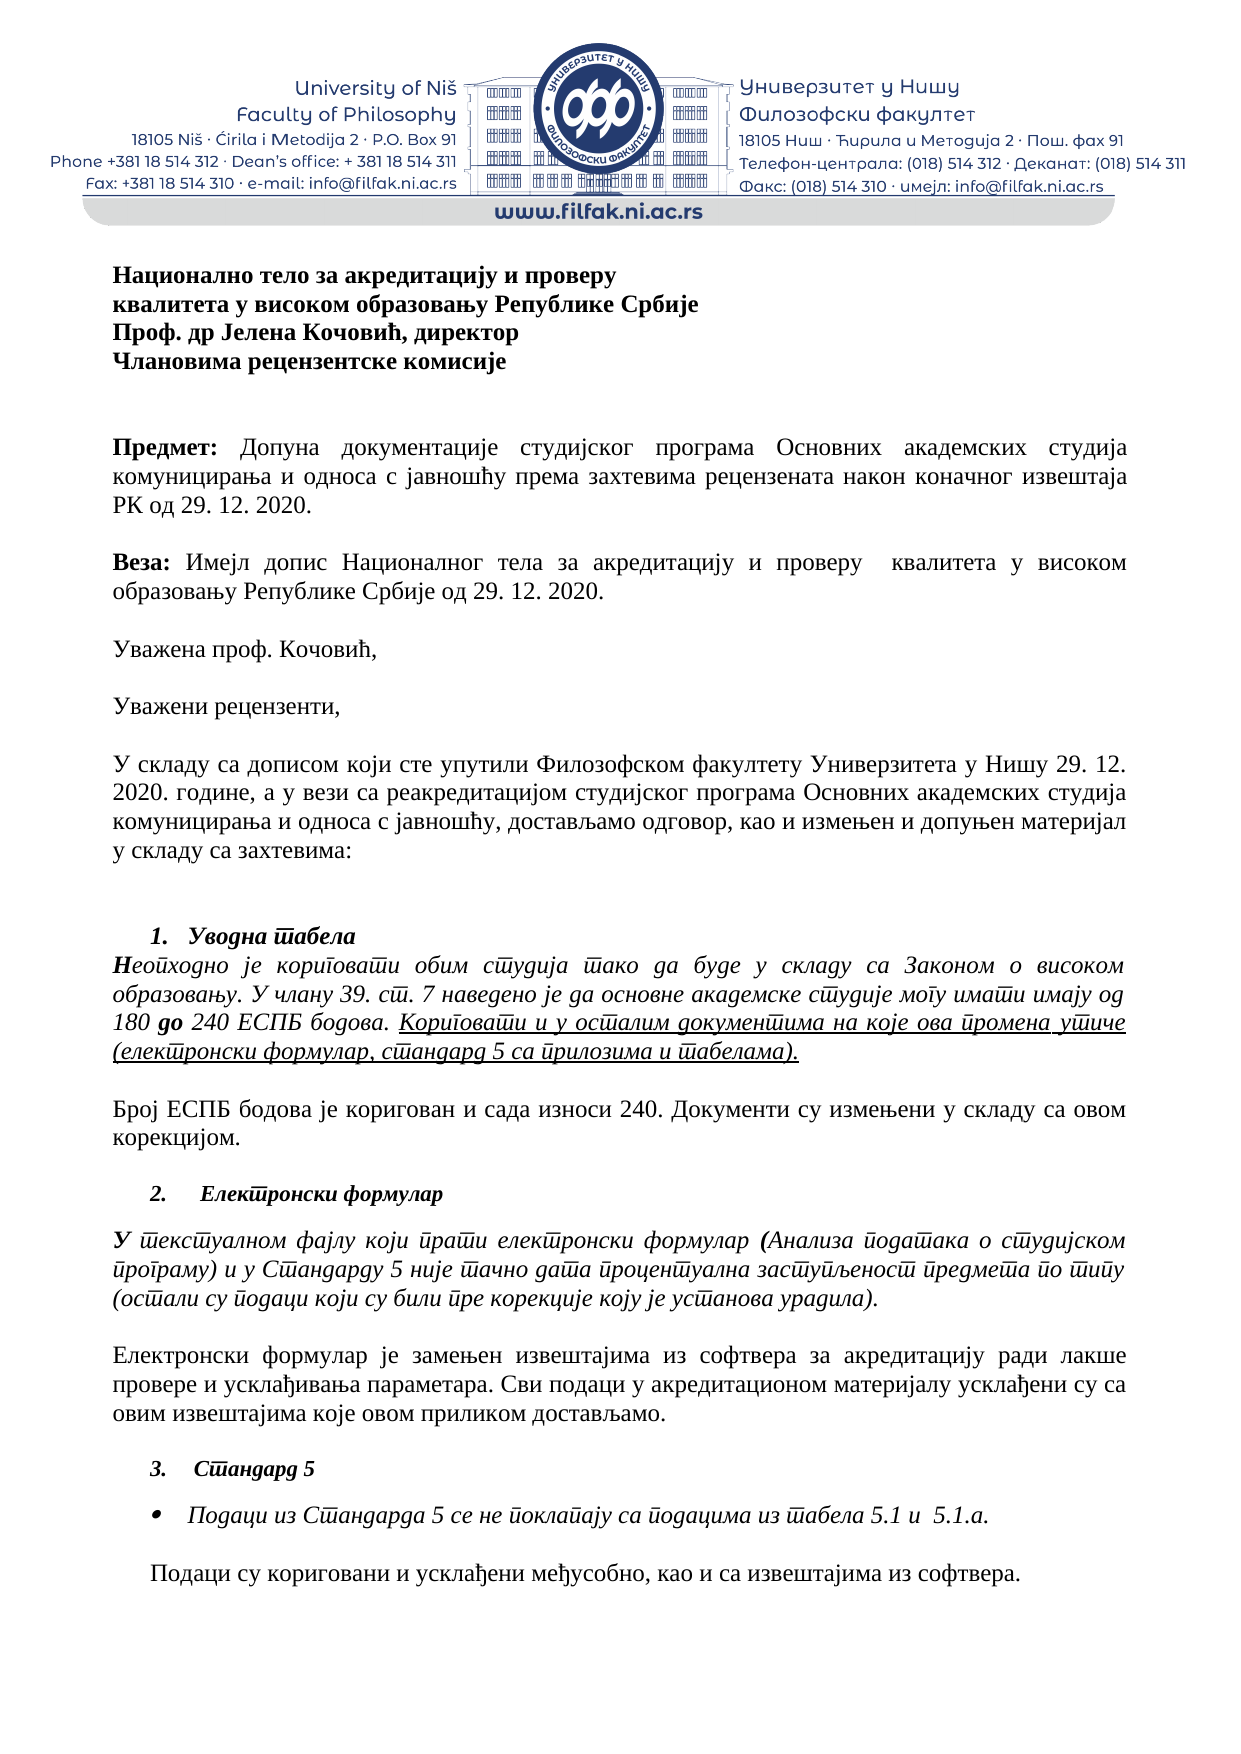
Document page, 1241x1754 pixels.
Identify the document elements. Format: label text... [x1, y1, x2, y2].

text Уважена проф. Кочовић, [112, 634, 1128, 662]
text У складу са дописом који сте упутили Филозофском факултету Универзитета у Нишу 29. 12. 2020. године, а у вези са реакредитацијом студијског програма Основних академских студија комуницирања и односа с јавношћу, достављамо одговор, као и измењен и допуњен материјал у складу са захтевима: [112, 749, 1128, 864]
picture [29, 41, 1211, 227]
text Проф. др Јелена Кочовић, директор [112, 317, 1128, 346]
list Стандард 5 [150, 1455, 1128, 1482]
text Подаци су кориговани и усклађени међусобно, као и са извештајима из софтвера. [150, 1558, 1128, 1587]
text У текстуалном фајлу који прати електронски формулар (Анализа података о студијском програму) и у Стандарду 5 није тачно дата процентуална заступљеност предмета по типу (остали су подаци који су били пре корекције коју је установа урадила). [112, 1225, 1128, 1311]
text Неопходно је кориговати обим студија тако да буде у складу са Законом о високом образовању. У члану 39. ст. 7 наведено је да основне академске студије могу имати имају од 180 до 240 ЕСПБ бодова. Кориговати и у осталим документима на које ова промена утиче (електронски формулар, стандард 5 са прилозима и табелама). [112, 950, 1128, 1065]
text Електронски формулар је замењен извештајима из софтвера за акредитацију ради лакше провере и усклађивања параметара. Сви подаци у акредитационом материјалу усклађени су са овим извештајима које овом приликом достављамо. [112, 1340, 1128, 1426]
text Члановима рецензентске комисије [112, 346, 1128, 375]
text Број ЕСПБ бодова је коригован и сада износи 240. Документи су измењени у складу са овом корекцијом. [112, 1094, 1128, 1151]
list Подаци из Стандарда 5 се не поклапају са подацима из табела 5.1 и 5.1.а. [150, 1501, 1128, 1529]
list Електронски формулар [150, 1180, 1128, 1206]
list Уводнa табелa [150, 921, 1128, 950]
text Национално тело за акредитацију и проверу [112, 260, 1128, 289]
text Предмет: Допуна документације студијског програма Основних академских студија комуницирања и односа с јавношћу према захтевима рецензената након коначног извештаја РК од 29. 12. 2020. [112, 432, 1128, 519]
text Уважени рецензенти, [112, 691, 1128, 720]
text Веза: Имејл допис Националног тела за акредитацију и проверу квалитета у високом образовању Републике Србије од 29. 12. 2020. [112, 547, 1128, 605]
text квалитета у високом образовању Републике Србије [112, 289, 1128, 317]
